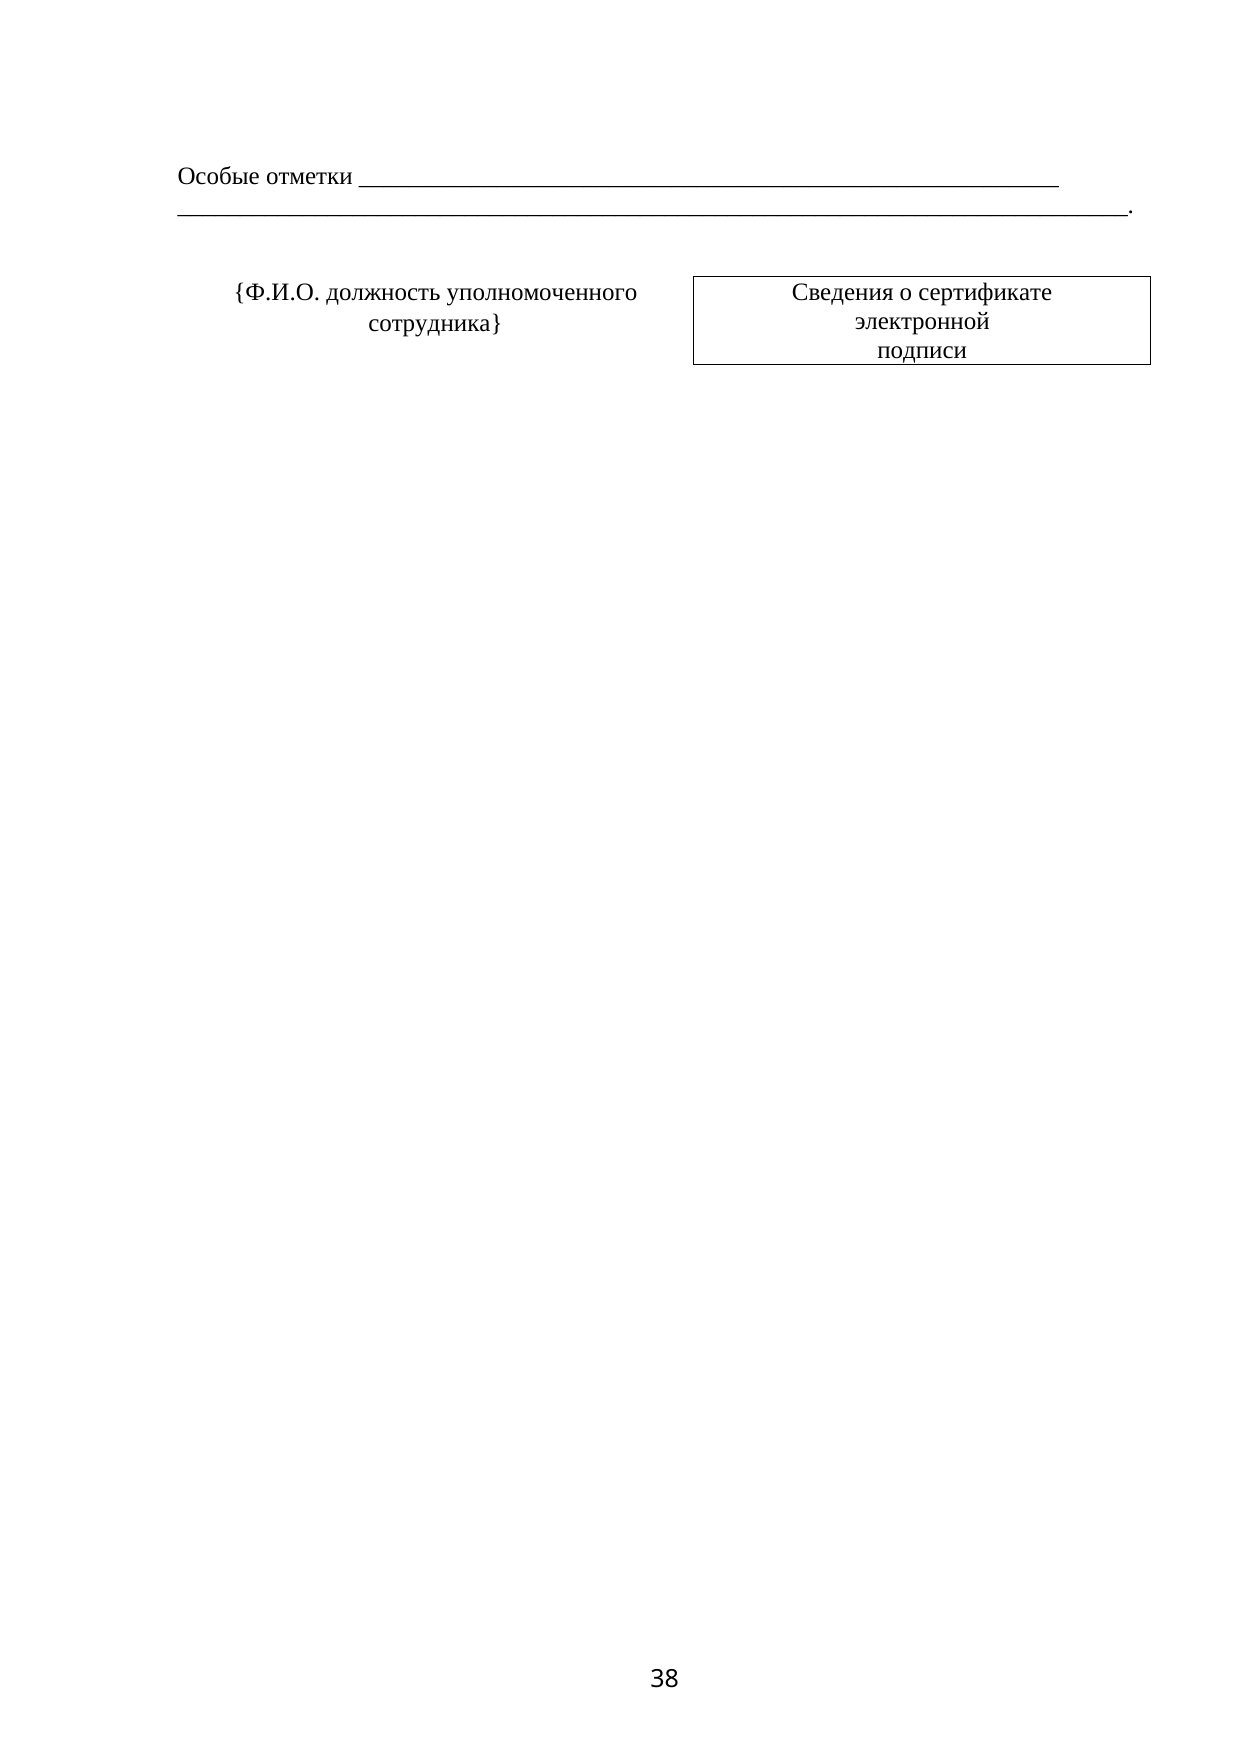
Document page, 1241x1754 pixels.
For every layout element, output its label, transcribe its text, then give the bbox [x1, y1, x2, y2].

table_header {Ф.И.О. должность уполномоченного сотрудника} [177, 276, 693, 363]
text Особые отметки ________________________________________________________ [177, 161, 1152, 190]
text ____________________________________________________________________________. [177, 190, 1152, 219]
table_header Сведения о сертификате электронной подписи [694, 277, 1150, 363]
